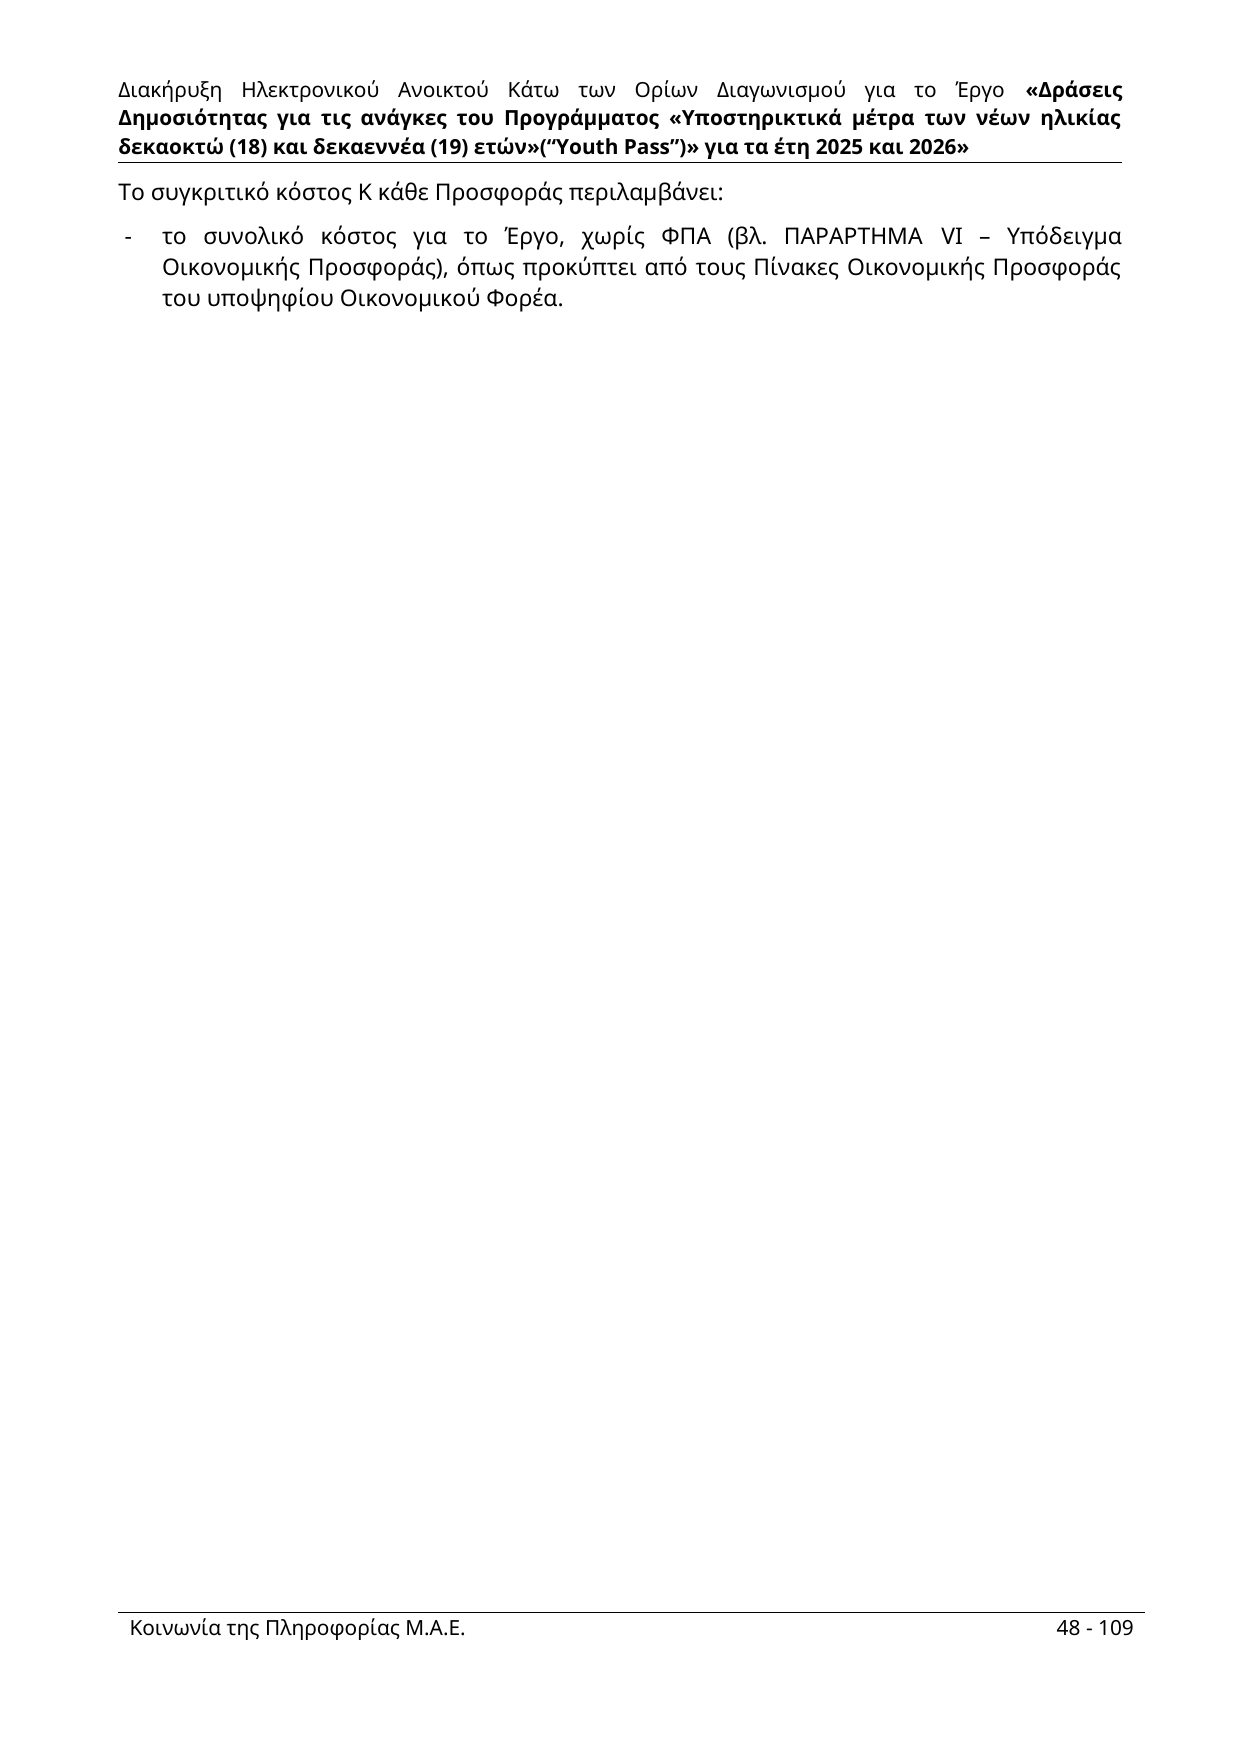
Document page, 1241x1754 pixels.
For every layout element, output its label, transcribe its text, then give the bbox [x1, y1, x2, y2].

text Το συγκριτικό κόστος Κ κάθε Προσφοράς περιλαμβάνει: [118, 176, 1122, 207]
list το συνολικό κόστος για το Έργο, χωρίς ΦΠΑ (βλ. ΠΑΡΑΡΤΗΜΑ VI – Υπόδειγμα Οικονομικής Προσφοράς), όπως προκύπτει από τους Πίνακες Οικονομικής Προσφοράς του υποψηφίου Οικονομικού Φορέα. [124, 220, 1122, 313]
